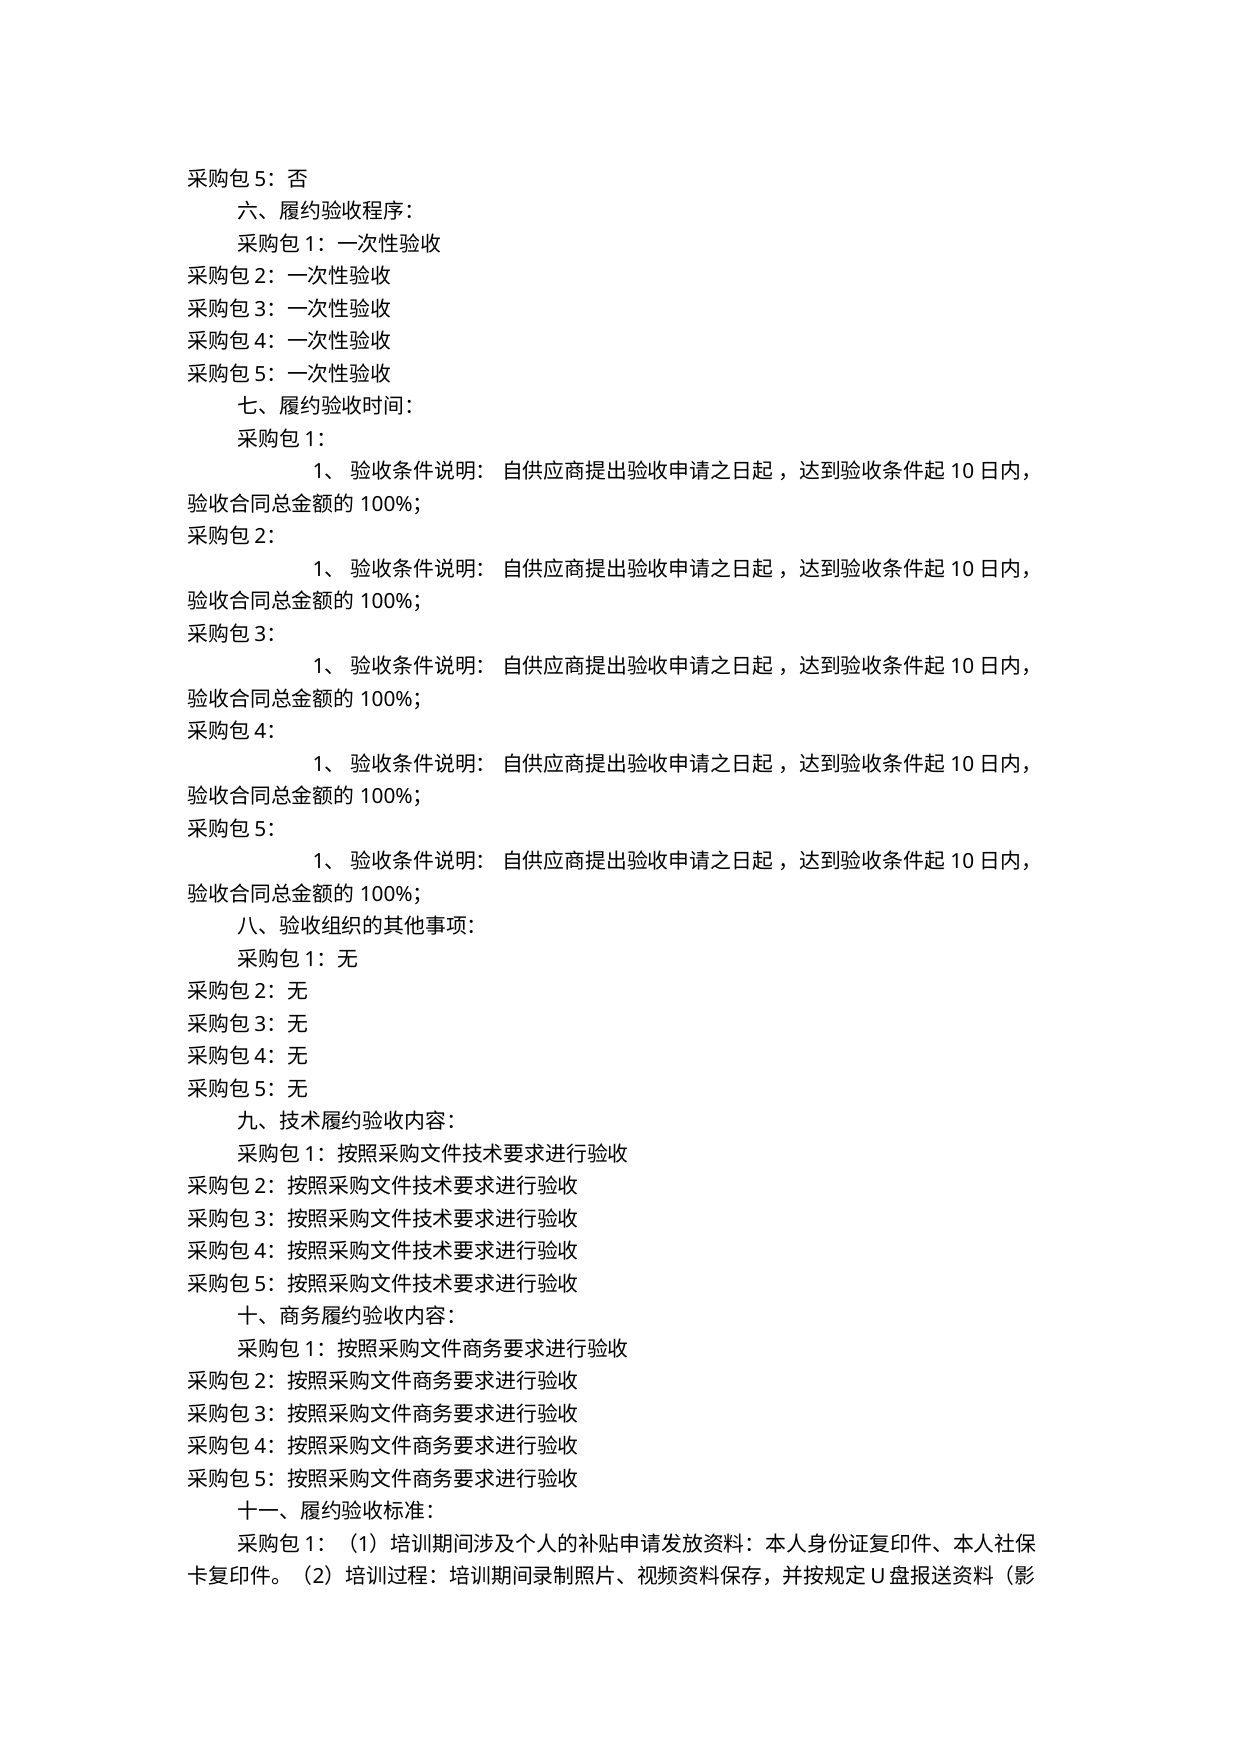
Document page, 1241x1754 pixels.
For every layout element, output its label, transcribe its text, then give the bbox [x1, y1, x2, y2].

text 采购包2： [187, 519, 1053, 552]
text 采购包1：按照采购文件技术要求进行验收 [187, 1137, 1053, 1169]
text 1、 验收条件说明： 自供应商提出验收申请之日起 ，达到验收条件起 10 日内，验收合同总金额的 100%； [187, 649, 1053, 714]
text 采购包5： [187, 812, 1053, 844]
text 采购包1：按照采购文件商务要求进行验收 [187, 1332, 1053, 1364]
text 采购包3：按照采购文件商务要求进行验收 [187, 1397, 1053, 1429]
text 采购包5：无 [187, 1072, 1053, 1104]
text 采购包3：一次性验收 [187, 292, 1053, 324]
text 六、履约验收程序： [187, 194, 1053, 227]
text 1、 验收条件说明： 自供应商提出验收申请之日起 ，达到验收条件起 10 日内，验收合同总金额的 100%； [187, 454, 1053, 519]
text 采购包4：按照采购文件技术要求进行验收 [187, 1234, 1053, 1267]
text 采购包4：一次性验收 [187, 324, 1053, 357]
text 九、技术履约验收内容： [187, 1104, 1053, 1137]
text 采购包2：按照采购文件技术要求进行验收 [187, 1169, 1053, 1202]
text 采购包1：一次性验收 [187, 227, 1053, 259]
text 采购包1： [187, 422, 1053, 454]
text 采购包1：无 [187, 942, 1053, 974]
text 八、验收组织的其他事项： [187, 909, 1053, 942]
text 1、 验收条件说明： 自供应商提出验收申请之日起 ，达到验收条件起 10 日内，验收合同总金额的 100%； [187, 747, 1053, 812]
text 采购包5：一次性验收 [187, 357, 1053, 389]
text 十一、履约验收标准： [187, 1494, 1053, 1527]
text 采购包4：按照采购文件商务要求进行验收 [187, 1429, 1053, 1462]
text 采购包4： [187, 714, 1053, 747]
text 采购包5：按照采购文件技术要求进行验收 [187, 1267, 1053, 1299]
text 采购包2：无 [187, 974, 1053, 1007]
text 1、 验收条件说明： 自供应商提出验收申请之日起 ，达到验收条件起 10 日内，验收合同总金额的 100%； [187, 552, 1053, 617]
text 采购包5：否 [187, 162, 1053, 194]
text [187, 1527, 1053, 1592]
text 采购包2：一次性验收 [187, 259, 1053, 292]
text 十、商务履约验收内容： [187, 1299, 1053, 1332]
text 1、 验收条件说明： 自供应商提出验收申请之日起 ，达到验收条件起 10 日内，验收合同总金额的 100%； [187, 844, 1053, 909]
text 采购包2：按照采购文件商务要求进行验收 [187, 1364, 1053, 1397]
text 采购包3： [187, 617, 1053, 649]
text 采购包3：按照采购文件技术要求进行验收 [187, 1202, 1053, 1234]
text 采购包4：无 [187, 1039, 1053, 1072]
text 采购包5：按照采购文件商务要求进行验收 [187, 1462, 1053, 1494]
text 七、履约验收时间： [187, 389, 1053, 422]
text 采购包3：无 [187, 1007, 1053, 1039]
